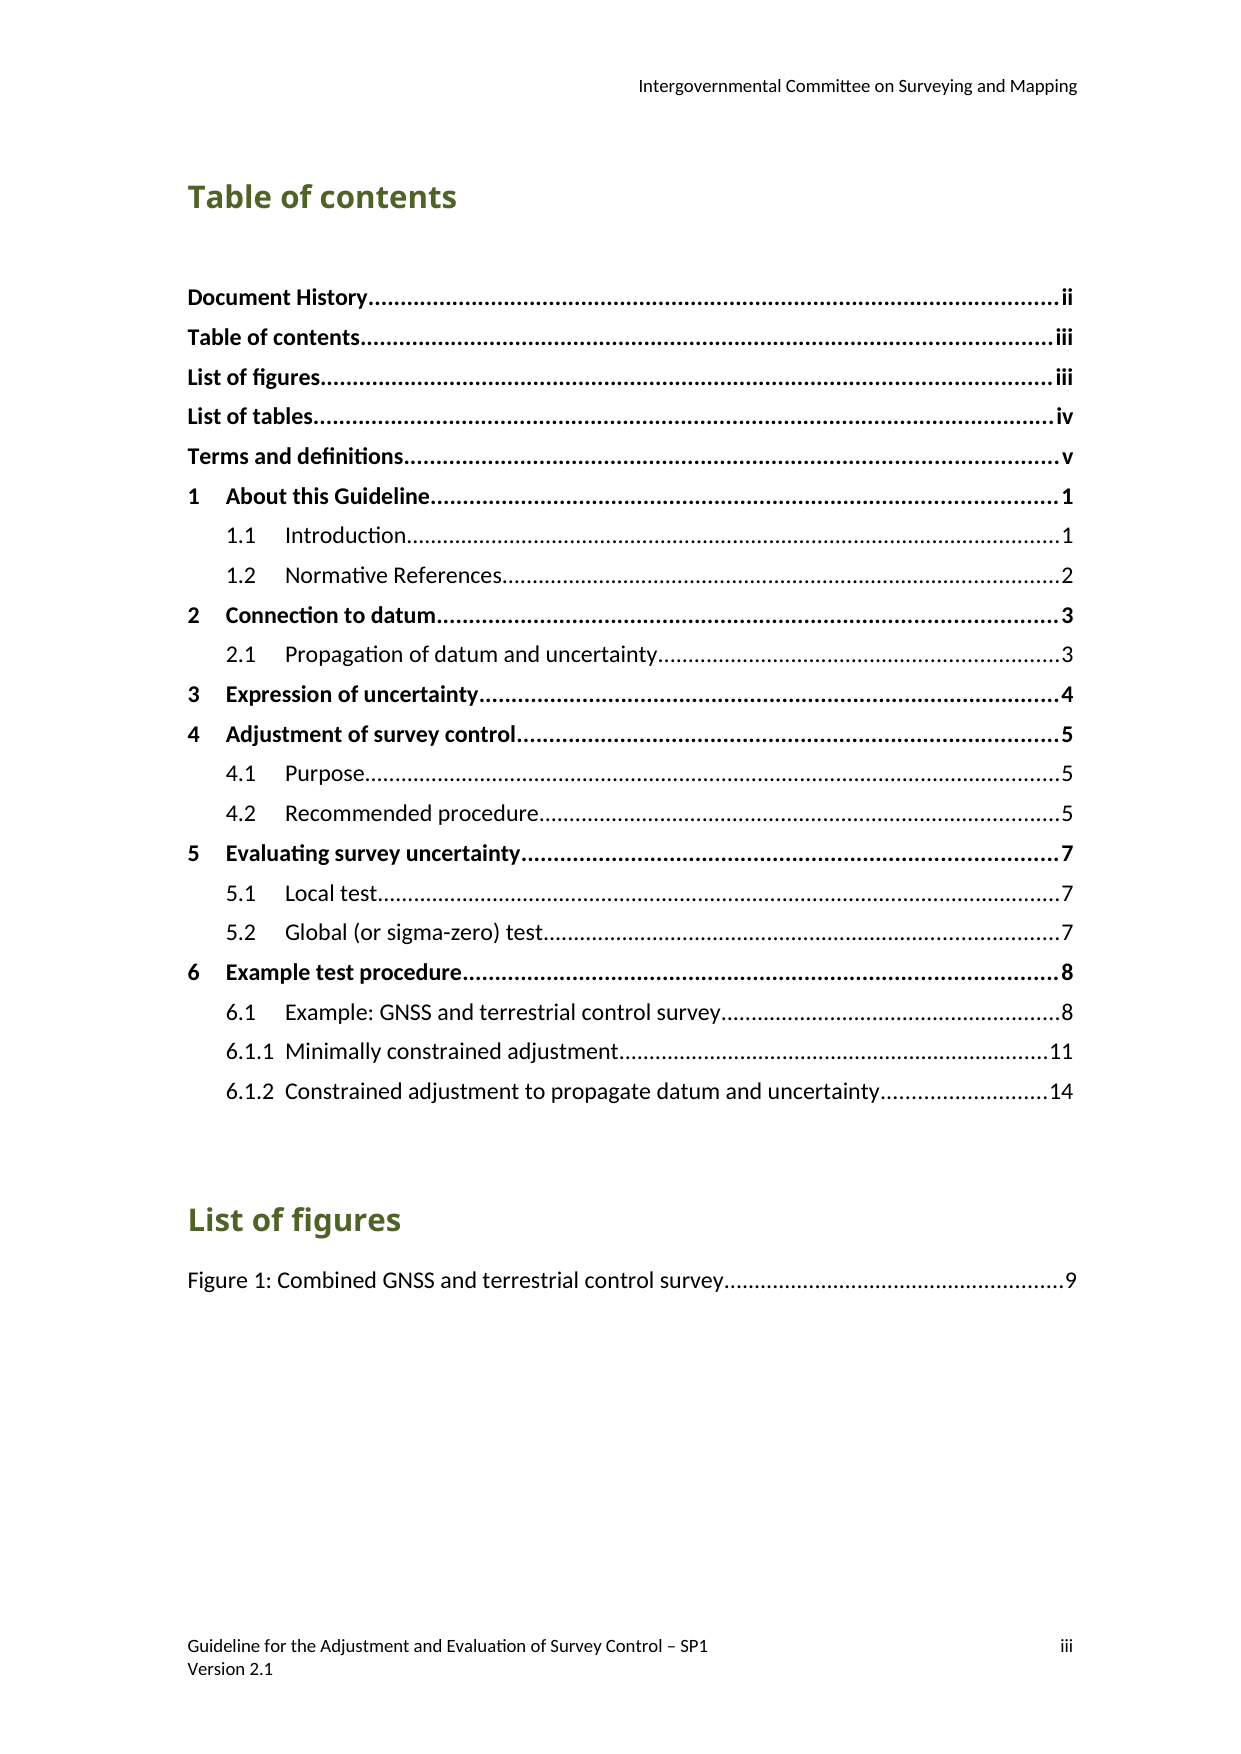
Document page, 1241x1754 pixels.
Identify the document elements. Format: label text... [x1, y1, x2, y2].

text Terms and definitions v [187, 441, 1078, 470]
text Table of contents iii [187, 322, 1078, 351]
text List of tables iv [187, 401, 1078, 431]
text 4.1 Purpose 5 [226, 758, 1078, 788]
text 6.1 Example: GNSS and terrestrial control survey 8 [226, 997, 1078, 1026]
text 1.1 Introduction 1 [226, 520, 1078, 550]
text 5 Evaluating survey uncertainty 7 [187, 838, 1078, 867]
text Document History ii [187, 282, 1078, 312]
text 5.2 Global (or sigma-zero) test 7 [226, 917, 1078, 947]
text 1 About this Guideline 1 [187, 481, 1078, 510]
subtitle Table of contents [187, 175, 1078, 218]
text 3 Expression of uncertainty 4 [187, 679, 1078, 708]
text 5.1 Local test 7 [226, 878, 1078, 907]
text 1.2 Normative References 2 [226, 560, 1078, 589]
text 4.2 Recommended procedure 5 [226, 798, 1078, 827]
text List of figures iii [187, 362, 1078, 391]
subtitle List of figures [187, 1198, 1078, 1241]
text Figure 1: Combined GNSS and terrestrial control survey 9 [187, 1266, 1078, 1295]
text 2 Connection to datum 3 [187, 600, 1078, 629]
text 4 Adjustment of survey control 5 [187, 719, 1078, 748]
text 6 Example test procedure 8 [187, 957, 1078, 986]
text 6.1.1 Minimally constrained adjustment 11 [226, 1036, 1078, 1066]
text 6.1.2 Constrained adjustment to propagate datum and uncertainty 14 [226, 1076, 1078, 1105]
text 2.1 Propagation of datum and uncertainty 3 [226, 639, 1078, 669]
